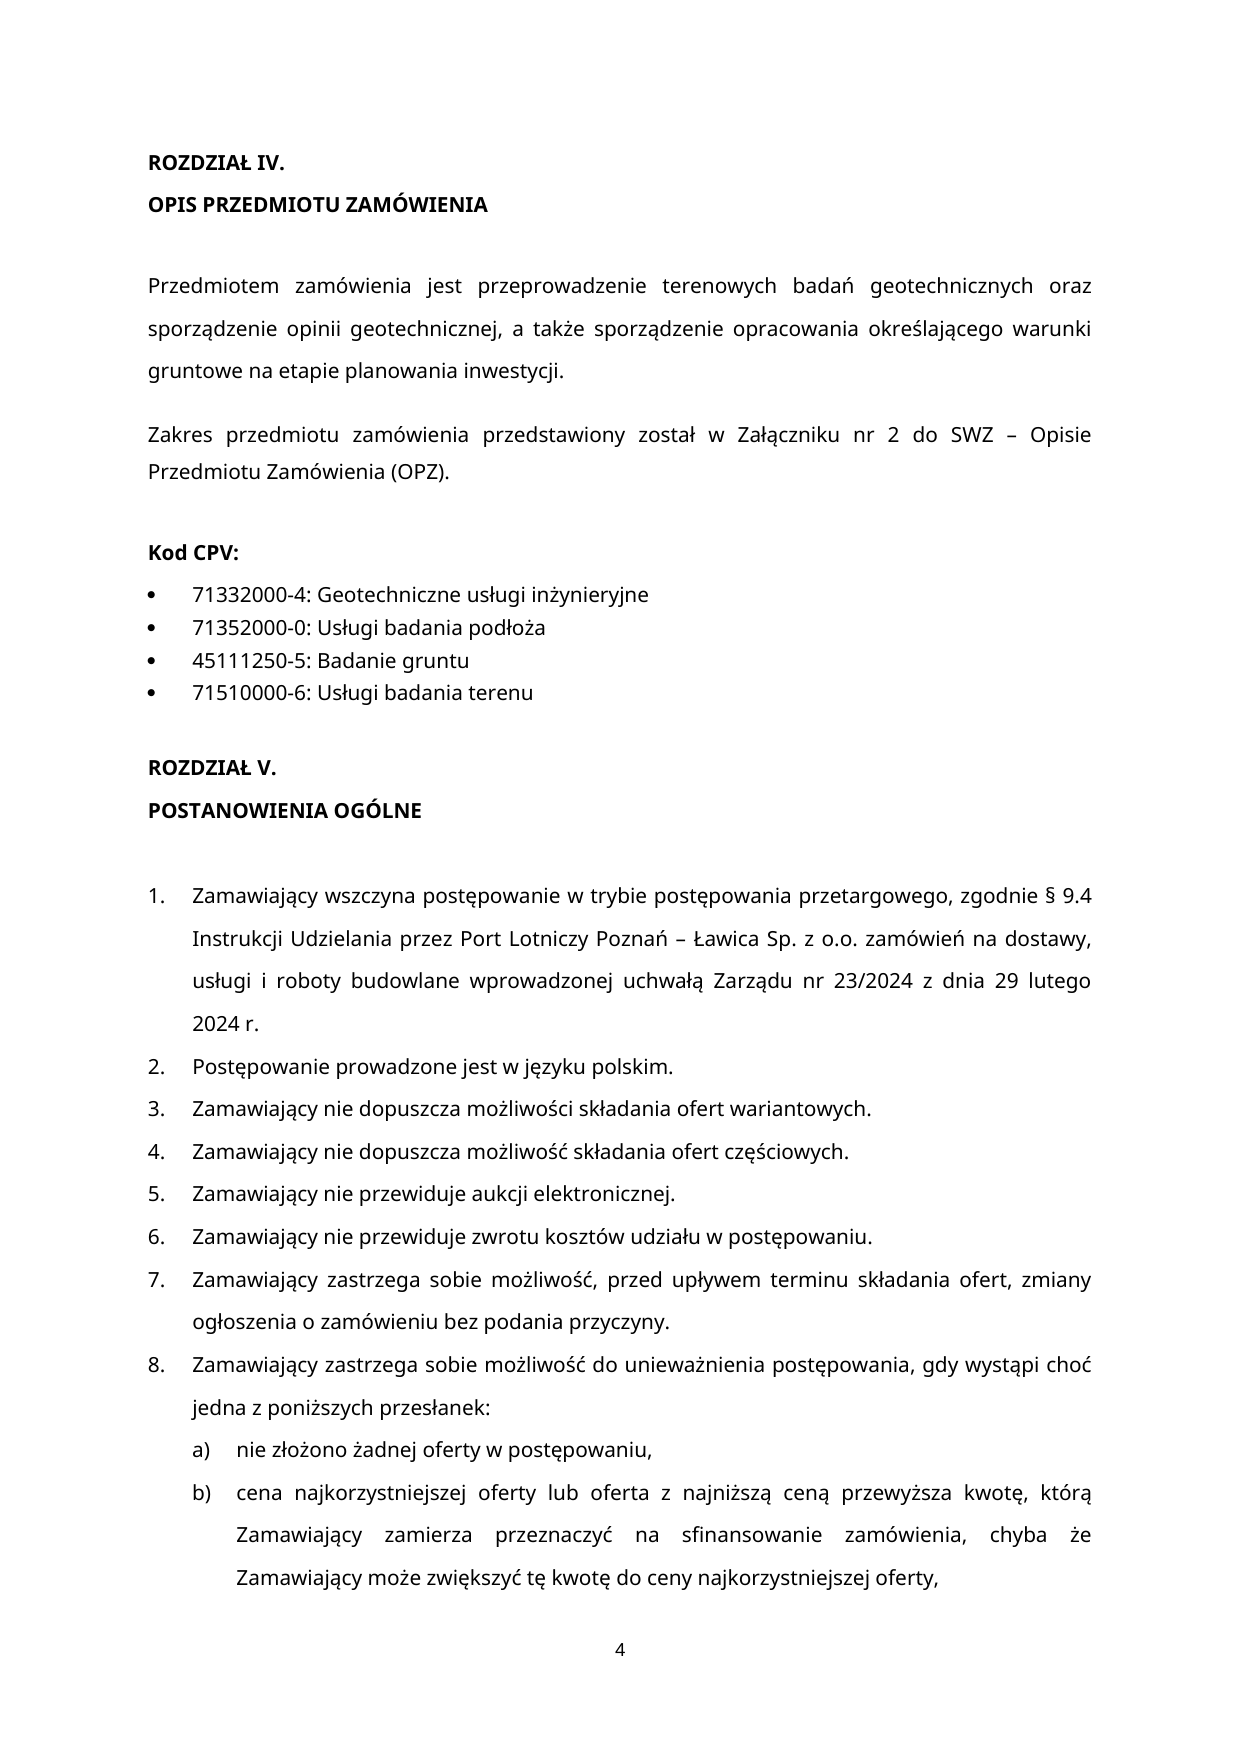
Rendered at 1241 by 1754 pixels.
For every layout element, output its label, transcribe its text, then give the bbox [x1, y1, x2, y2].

text Zakres przedmiotu zamówienia przedstawiony został w Załączniku nr 2 do SWZ – Opisie Przedmiotu Zamówienia (OPZ). [148, 420, 1093, 486]
text ROZDZIAŁ V. [148, 753, 1093, 782]
text Przedmiotem zamówienia jest przeprowadzenie terenowych badań geotechnicznych oraz sporządzenie opinii geotechnicznej, a także sporządzenie opracowania określającego warunki gruntowe na etapie planowania inwestycji. [148, 271, 1093, 385]
list 71352000-0: Usługi badania podłoża [148, 613, 1093, 642]
list Postępowanie prowadzone jest w języku polskim. [148, 1052, 1093, 1080]
text OPIS PRZEDMIOTU ZAMÓWIENIA [148, 190, 1093, 219]
list Zamawiający nie dopuszcza możliwości składania ofert wariantowych. [148, 1094, 1093, 1123]
text ROZDZIAŁ IV. [148, 148, 1093, 176]
list nie złożono żadnej oferty w postępowaniu, [192, 1435, 1093, 1464]
list Zamawiający wszczyna postępowanie w trybie postępowania przetargowego, zgodnie § 9.4 Instrukcji Udzielania przez Port Lotniczy Poznań – Ławica Sp. z o.o. zamówień na dostawy, usługi i roboty budowlane wprowadzonej uchwałą Zarządu nr 23/2024 z dnia 29 lutego 2024 r. [148, 881, 1093, 1038]
list cena najkorzystniejszej oferty lub oferta z najniższą ceną przewyższa kwotę, którą Zamawiający zamierza przeznaczyć na sfinansowanie zamówienia, chyba że Zamawiający może zwiększyć tę kwotę do ceny najkorzystniejszej oferty, [192, 1478, 1093, 1591]
list 45111250-5: Badanie gruntu [148, 646, 1093, 674]
list Zamawiający nie dopuszcza możliwość składania ofert częściowych. [148, 1137, 1093, 1165]
list Zamawiający zastrzega sobie możliwość do unieważnienia postępowania, gdy wystąpi choć jedna z poniższych przesłanek: [148, 1350, 1093, 1421]
text Kod CPV: [148, 538, 1093, 566]
list 71510000-6: Usługi badania terenu [148, 678, 1093, 707]
text POSTANOWIENIA OGÓLNE [148, 796, 1093, 824]
list 71332000-4: Geotechniczne usługi inżynieryjne [148, 581, 1093, 609]
list Zamawiający nie przewiduje zwrotu kosztów udziału w postępowaniu. [148, 1222, 1093, 1251]
list Zamawiający nie przewiduje aukcji elektronicznej. [148, 1179, 1093, 1208]
list Zamawiający zastrzega sobie możliwość, przed upływem terminu składania ofert, zmiany ogłoszenia o zamówieniu bez podania przyczyny. [148, 1265, 1093, 1336]
